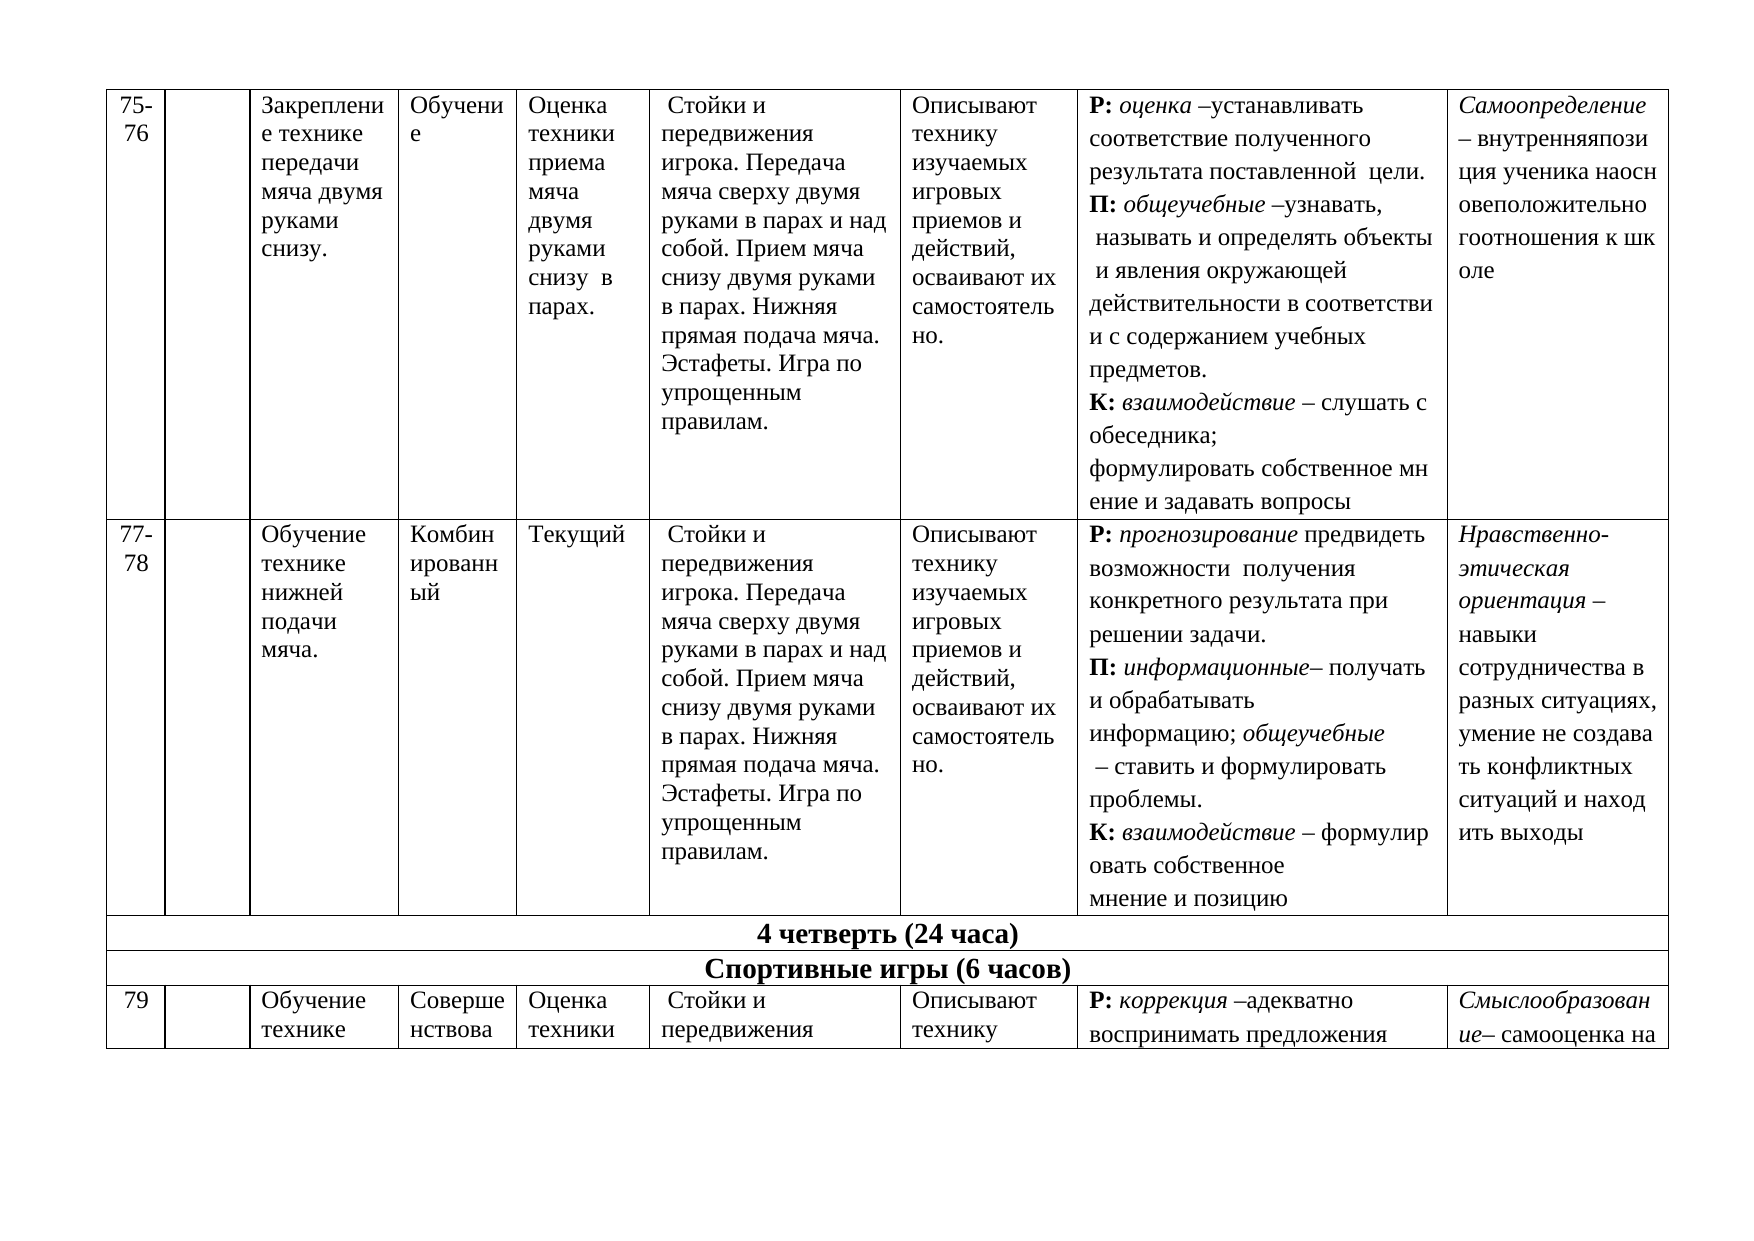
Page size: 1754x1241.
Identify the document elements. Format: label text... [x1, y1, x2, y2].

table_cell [650, 986, 900, 1047]
table_cell Стойки и передвижения игрока. Передача мяча сверху двумя руками в парах и над собой. Прием мяча снизу двумя руками в парах. Нижняя прямая подача мяча. Эстафеты. Игра по упрощенным правилам. [650, 520, 900, 915]
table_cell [517, 986, 649, 1047]
table_cell Обучение технике нижней подачи мяча. [251, 520, 398, 915]
table_cell Текущий [517, 520, 649, 915]
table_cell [1448, 986, 1668, 1047]
table_cell 77-78 [107, 520, 164, 915]
table_cell 4 четверть (24 часа) [107, 916, 1668, 950]
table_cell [901, 986, 1077, 1047]
table_cell [166, 986, 249, 1047]
table_cell [166, 520, 249, 915]
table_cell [1078, 986, 1447, 1047]
table_cell Стойки и передвижения игрока. Передача мяча сверху двумя руками в парах и над собой. Прием мяча снизу двумя руками в парах. Нижняя прямая подача мяча. Эстафеты. Игра по упрощенным правилам. [650, 90, 900, 518]
table_cell Совершенствование [399, 986, 516, 1047]
table_cell Спортивные игры (6 часов) [107, 951, 1668, 984]
table_cell Закрепление технике передачи мяча двумя руками снизу. [251, 90, 398, 518]
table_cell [251, 986, 398, 1047]
table_cell Описывают технику изучаемых игровых приемов и действий, осваивают их самостоятельно. [901, 520, 1077, 915]
table_cell 79 [107, 986, 164, 1047]
table_cell Оценка техники приема мяча двумя руками снизу в парах. [517, 90, 649, 518]
table_cell Нравственно-этическая ориентация –навыки сотрудничества в разных ситуациях, умение не создавать конфликтных ситуаций и находить выходы [1448, 520, 1668, 915]
table_cell Р: оценка –устанавливать соответствие полученного результата поставленной цели. П: общеучебные –узнавать, называть и определять объекты и явления окружающей действительности в соответствии с содержанием учебных предметов. К: взаимодействие – слушать собеседника; формулировать собственное мнение и задавать вопросы [1078, 90, 1447, 518]
table_cell Описывают технику изучаемых игровых приемов и действий, осваивают их самостоятельно. [901, 90, 1077, 518]
table_cell 75-76 [107, 90, 164, 518]
table_cell [166, 90, 249, 518]
table_cell Комбинированный [399, 520, 516, 915]
table_cell Р: прогнозирование предвидеть возможности получения конкретного результата при решении задачи. П: информационные– получать и обрабатывать информацию; общеучебные – ставить и формулировать проблемы. К: взаимодействие – формулировать собственное мнение и позицию [1078, 520, 1447, 915]
table_cell Обучение [399, 90, 516, 518]
table_cell Самоопределение – внутренняяпозиция ученика наосновеположительногоотношения к школе [1448, 90, 1668, 518]
